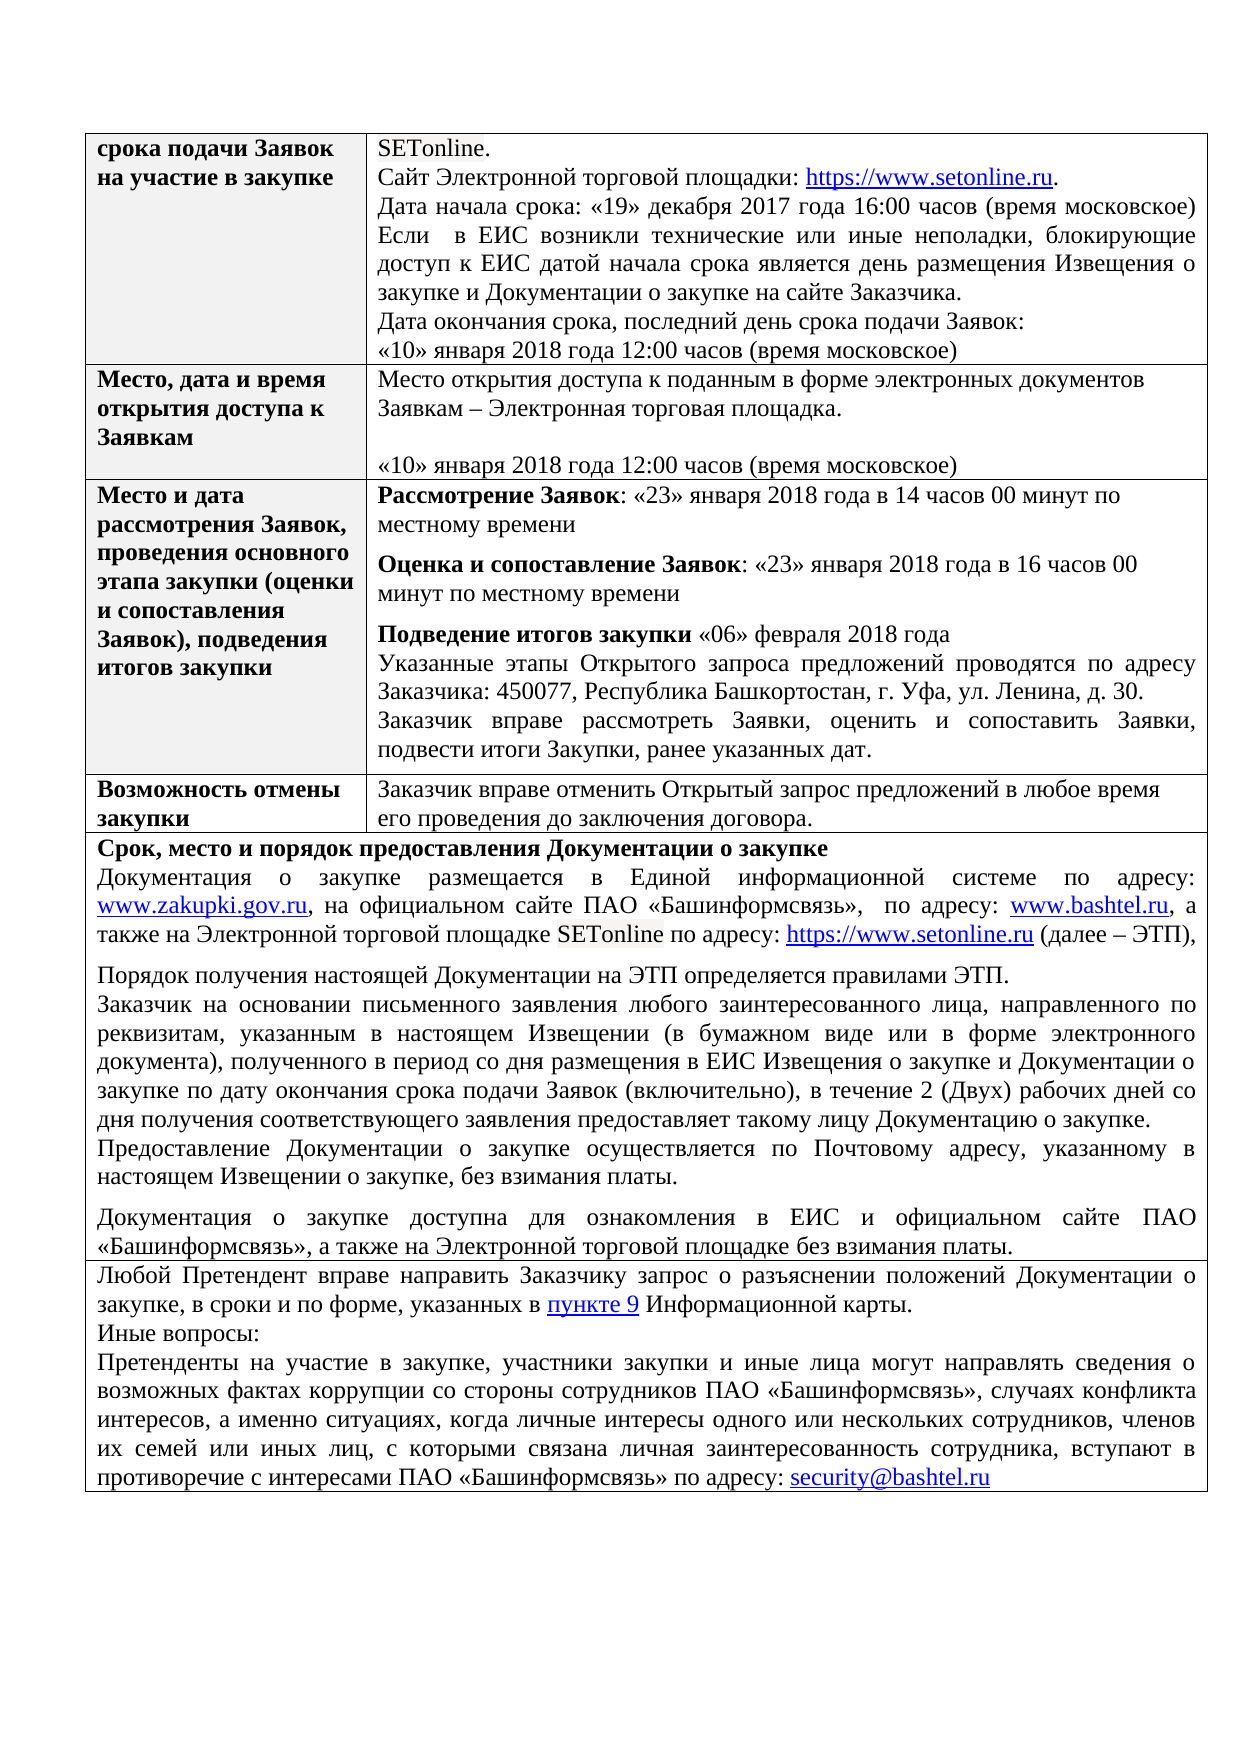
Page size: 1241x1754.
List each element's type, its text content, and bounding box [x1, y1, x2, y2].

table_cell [86, 134, 366, 363]
table_cell Срок, место и порядок предоставления Документации о закупке Документация о закупке размещается в Единой информационной системе по адресу: www.zakupki.gov.ru, на официальном сайте ПАО «Башинформсвязь», по адресу: www.bashtel.ru, а также на Электронной торговой площадке SETonline по адресу: https://www.setonline.ru (далее – ЭТП), Порядок получения настоящей Документации на ЭТП определяется правилами ЭТП. Заказчик на основании письменного заявления любого заинтересованного лица, направленного по реквизитам, указанным в настоящем Извещении (в бумажном виде или в форме электронного документа), полученного в период со дня размещения в ЕИС Извещения о закупке и Документации о закупке по дату окончания срока подачи Заявок (включительно), в течение 2 (Двух) рабочих дней со дня получения соответствующего заявления предоставляет такому лицу Документацию о закупке. Предоставление Документации о закупке осуществляется по Почтовому адресу, указанному в настоящем Извещении о закупке, без взимания платы. Документация о закупке доступна для ознакомления в ЕИС и официальном сайте ПАО «Башинформсвязь», а также на Электронной торговой площадке без взимания платы. [86, 833, 1207, 1259]
table_cell Любой Претендент вправе направить Заказчику запрос о разъяснении положений Документации о закупке, в сроки и по форме, указанных в пункте 9 Информационной карты. Иные вопросы: Претенденты на участие в закупке, участники закупки и иные лица могут направлять сведения о возможных фактах коррупции со стороны сотрудников ПАО «Башинформсвязь», случаях конфликта интересов, а именно ситуациях, когда личные интересы одного или нескольких сотрудников, членов их семей или иных лиц, с которыми связана личная заинтересованность сотрудника, вступают в противоречие с интересами ПАО «Башинформсвязь» по адресу: security@bashtel.ru [86, 1261, 1207, 1491]
table_cell Место и дата рассмотрения Заявок, проведения основного этапа закупки (оценки и сопоставления Заявок), подведения итогов закупки [86, 480, 366, 773]
table_cell Место, дата и время открытия доступа к Заявкам [86, 365, 366, 479]
table_cell Возможность отмены закупки [86, 775, 366, 832]
table_cell Место открытия доступа к поданным в форме электронных документов Заявкам – Электронная торговая площадка. «10» января 2018 года 12:00 часов (время московское) [367, 365, 1207, 479]
table_cell Рассмотрение Заявок: «23» января 2018 года в 14 часов 00 минут по местному времени Оценка и сопоставление Заявок: «23» января 2018 года в 16 часов 00 минут по местному времени Подведение итогов закупки «06» февраля 2018 года Указанные этапы Открытого запроса предложений проводятся по адресу Заказчика: 450077, Республика Башкортостан, г. Уфа, ул. Ленина, д. 30. Заказчик вправе рассмотреть Заявки, оценить и сопоставить Заявки, подвести итоги Закупки, ранее указанных дат. [367, 480, 1207, 773]
table_cell Заказчик вправе отменить Открытый запрос предложений в любое время его проведения до заключения договора. [367, 775, 1207, 832]
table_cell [367, 134, 1207, 363]
